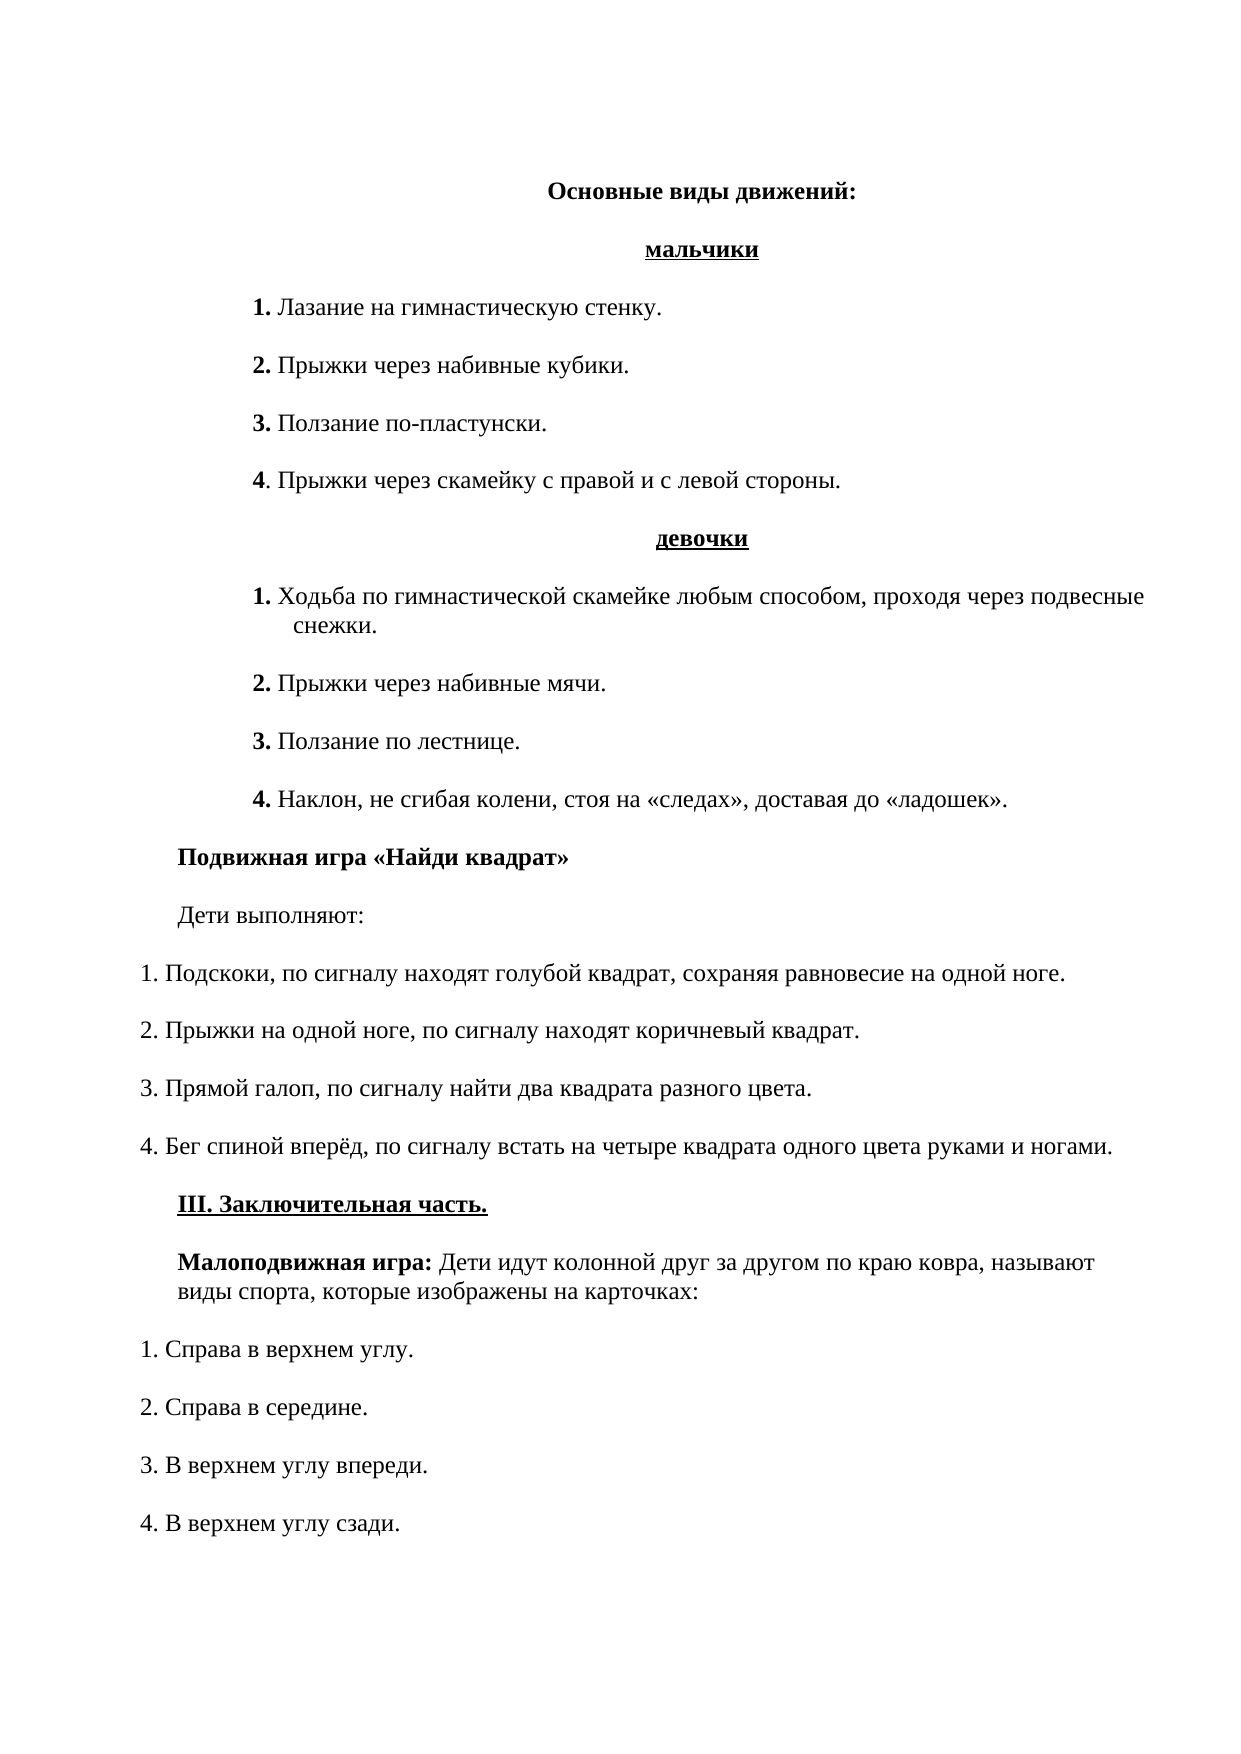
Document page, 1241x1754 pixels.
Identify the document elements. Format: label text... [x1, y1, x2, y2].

text 1. Ходьба по гимнастической скамейке любым способом, проходя через подвесные снежки. [252, 581, 1152, 639]
text 4. Наклон, не сгибая колени, стоя на «следах», доставая до «ладошек». [252, 784, 1152, 813]
text 4. В верхнем углу сзади. [140, 1508, 1152, 1536]
text мальчики [252, 234, 1152, 263]
text 2. Прыжки через набивные кубики. [252, 350, 1152, 378]
text девочки [252, 523, 1152, 552]
text 2. Прыжки на одной ноге, по сигналу находят коричневый квадрат. [140, 1016, 1152, 1044]
text 3. В верхнем углу впереди. [140, 1450, 1152, 1478]
text 1. Справа в верхнем углу. [140, 1334, 1152, 1363]
text Основные виды движений: [252, 176, 1152, 205]
text 3. Ползание по лестнице. [252, 726, 1152, 755]
text 3. Ползание по-пластунски. [252, 408, 1152, 436]
text 3. Прямой галоп, по сигналу найти два квадрата разного цвета. [140, 1073, 1152, 1102]
text III. Заключительная часть. [177, 1189, 1152, 1218]
text 2. Прыжки через набивные мячи. [252, 668, 1152, 697]
text 4. Прыжки через скамейку с правой и с левой стороны. [252, 466, 1152, 494]
text 2. Справа в середине. [140, 1392, 1152, 1421]
text Подвижная игра «Найди квадрат» [177, 842, 1152, 871]
text 4. Бег спиной вперёд, по сигналу встать на четыре квадрата одного цвета руками и ногами. [140, 1131, 1152, 1160]
text Дети выполняют: [177, 900, 1152, 928]
text 1. Подскоки, по сигналу находят голубой квадрат, сохраняя равновесие на одной ноге. [140, 958, 1152, 986]
text 1. Лазание на гимнастическую стенку. [252, 292, 1152, 321]
text Малоподвижная игра: Дети идут колонной друг за другом по краю ковра, называют виды спорта, которые изображены на карточках: [177, 1247, 1152, 1305]
